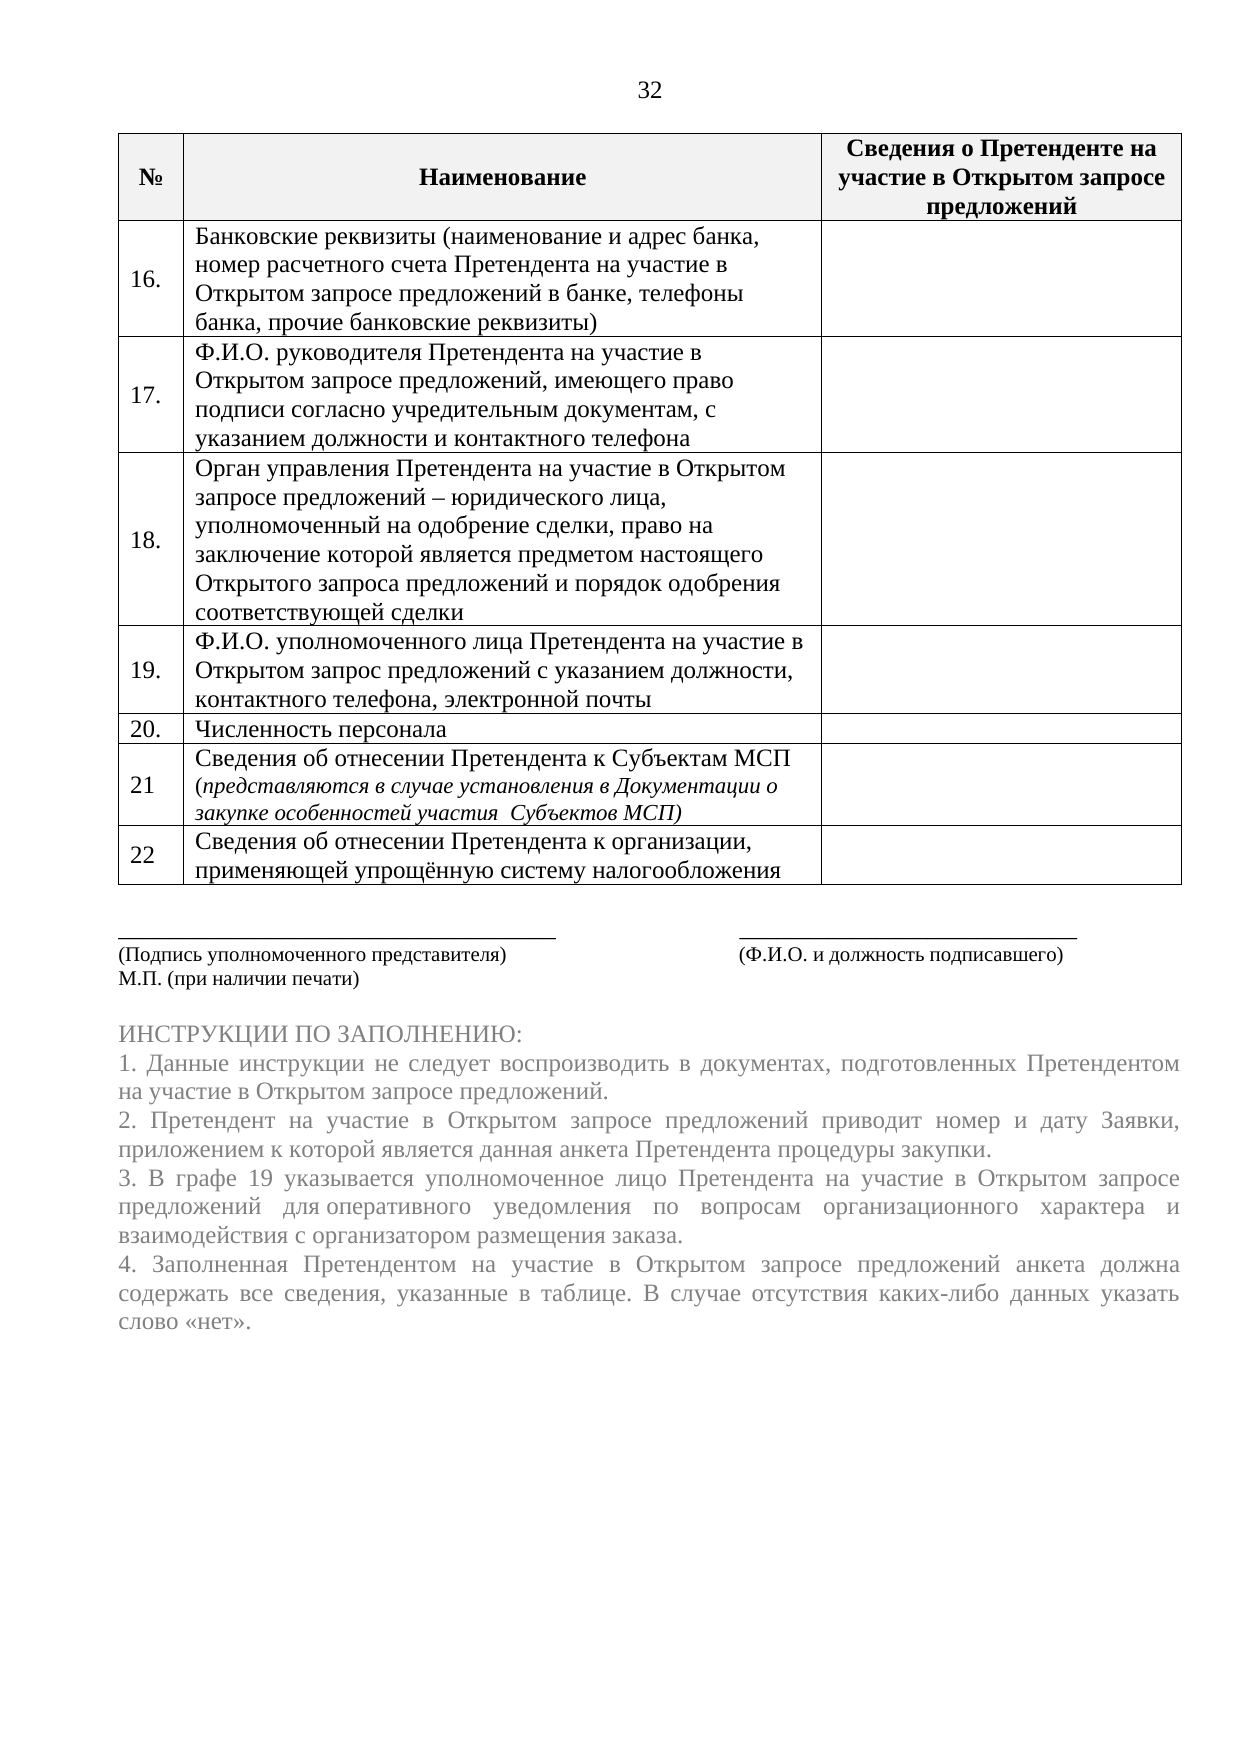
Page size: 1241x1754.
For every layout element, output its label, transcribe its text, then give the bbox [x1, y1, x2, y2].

table_cell 18. [119, 453, 183, 625]
text 1. Данные инструкции не следует воспроизводить в документах, подготовленных Претендентом на участие в Открытом запросе предложений. [118, 1048, 1181, 1105]
table_cell Ф.И.О. уполномоченного лица Претендента на участие в Открытом запрос предложений с указанием должности, контактного телефона, электронной почты [184, 626, 821, 713]
table_header Сведения о Претенденте на участие в Открытом запросе предложений [822, 134, 1181, 220]
table_cell [822, 714, 1181, 742]
table_cell Численность персонала [184, 714, 821, 742]
table_cell [822, 337, 1181, 452]
text ___________________________________ ___________________________ [118, 913, 1181, 942]
table_cell 19. [119, 626, 183, 713]
table_cell 22 [119, 826, 183, 883]
table_cell Орган управления Претендента на участие в Открытом запросе предложений – юридического лица, уполномоченный на одобрение сделки, право на заключение которой является предметом настоящего Открытого запроса предложений и порядок одобрения соответствующей сделки [184, 453, 821, 625]
table_cell [822, 626, 1181, 713]
table_cell 17. [119, 337, 183, 452]
table_header № [119, 134, 183, 220]
table_cell Сведения об отнесении Претендента к Субъектам МСП (представляются в случае установления в Документации о закупке особенностей участия Субъектов МСП) [184, 744, 821, 825]
table_cell [822, 453, 1181, 625]
table_cell [822, 826, 1181, 883]
table_cell 16. [119, 221, 183, 336]
text (Подпись уполномоченного представителя) (Ф.И.О. и должность подписавшего) [118, 942, 1181, 966]
text 3. В графе 19 указывается уполномоченное лицо Претендента на участие в Открытом запросе предложений для оперативного уведомления по вопросам организационного характера и взаимодействия с организатором размещения заказа. [118, 1163, 1181, 1249]
text М.П. (при наличии печати) [118, 966, 1181, 990]
table_cell 21 [119, 744, 183, 825]
table_cell 20. [119, 714, 183, 742]
text ИНСТРУКЦИИ ПО ЗАПОЛНЕНИЮ: [118, 1019, 1181, 1048]
table_cell [822, 221, 1181, 336]
table_header Наименование [184, 134, 821, 220]
text 4. Заполненная Претендентом на участие в Открытом запросе предложений анкета должна содержать все сведения, указанные в таблице. В случае отсутствия каких-либо данных указать слово «нет». [118, 1249, 1181, 1335]
table_cell Банковские реквизиты (наименование и адрес банка, номер расчетного счета Претендента на участие в Открытом запросе предложений в банке, телефоны банка, прочие банковские реквизиты) [184, 221, 821, 336]
table_cell Сведения об отнесении Претендента к организации, применяющей упрощённую систему налогообложения [184, 826, 821, 883]
text 2. Претендент на участие в Открытом запросе предложений приводит номер и дату Заявки, приложением к которой является данная анкета Претендента процедуры закупки. [118, 1105, 1181, 1163]
table_cell Ф.И.О. руководителя Претендента на участие в Открытом запросе предложений, имеющего право подписи согласно учредительным документам, с указанием должности и контактного телефона [184, 337, 821, 452]
table_cell [822, 744, 1181, 825]
